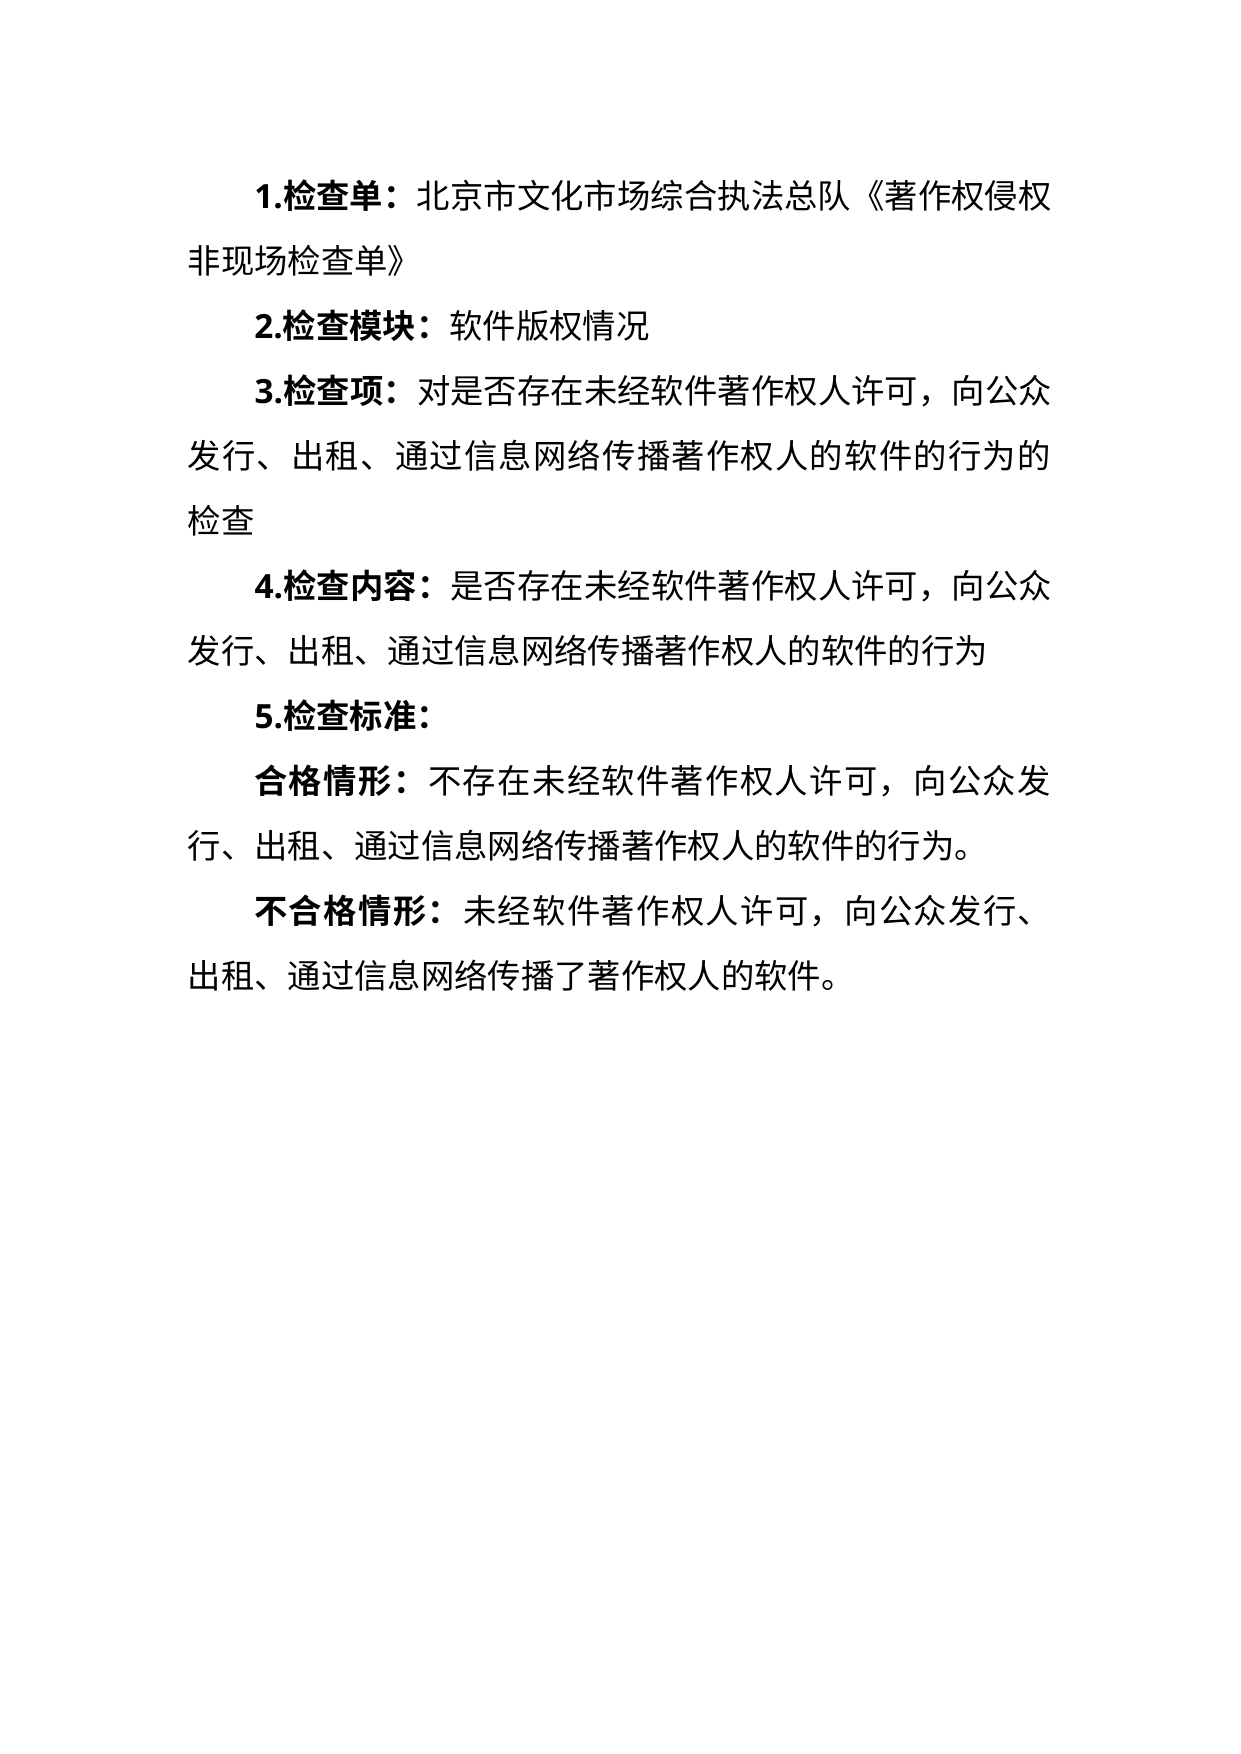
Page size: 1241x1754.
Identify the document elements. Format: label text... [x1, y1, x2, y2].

text 1.检查单：北京市文化市场综合执法总队《著作权侵权非现场检查单》 [187, 162, 1053, 292]
text 合格情形：不存在未经软件著作权人许可，向公众发行、出租、通过信息网络传播著作权人的软件的行为。 [187, 747, 1053, 877]
text 3.检查项：对是否存在未经软件著作权人许可，向公众发行、出租、通过信息网络传播著作权人的软件的行为的检查 [187, 357, 1053, 552]
text 5.检查标准： [187, 682, 1053, 747]
text 2.检查模块：软件版权情况 [187, 292, 1053, 357]
text 4.检查内容：是否存在未经软件著作权人许可，向公众发行、出租、通过信息网络传播著作权人的软件的行为 [187, 552, 1053, 682]
text 不合格情形：未经软件著作权人许可，向公众发行、出租、通过信息网络传播了著作权人的软件。 [187, 877, 1053, 1007]
